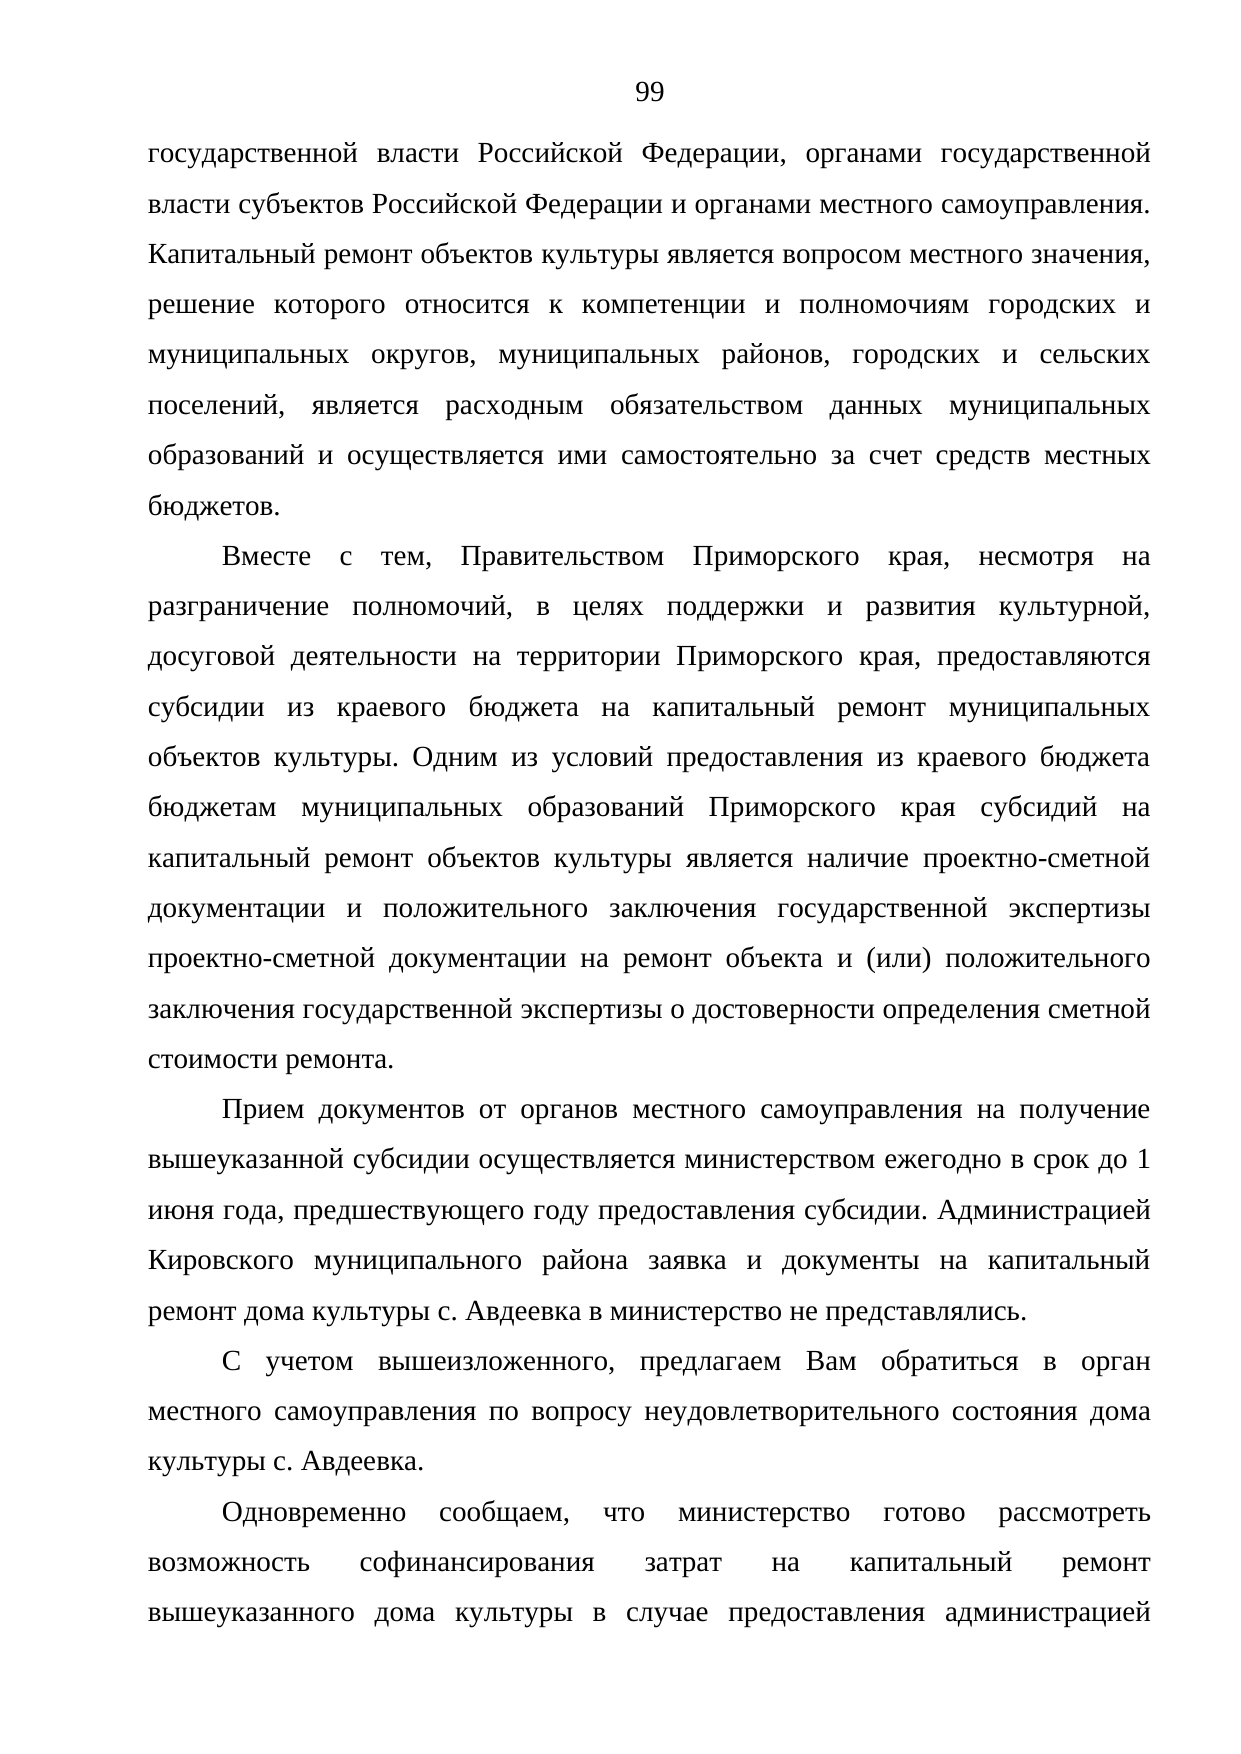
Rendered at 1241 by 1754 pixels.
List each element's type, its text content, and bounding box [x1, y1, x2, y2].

text Вместе с тем, Правительством Приморского края, несмотря на разграничение полномочий, в целях поддержки и развития культурной, досуговой деятельности на территории Приморского края, предоставляются субсидии из краевого бюджета на капитальный ремонт муниципальных объектов культуры. Одним из условий предоставления из краевого бюджета бюджетам муниципальных образований Приморского края субсидий на капитальный ремонт объектов культуры является наличие проектно-сметной документации и положительного заключения государственной экспертизы проектно-сметной документации на ремонт объекта и (или) положительного заключения государственной экспертизы о достоверности определения сметной стоимости ремонта. [148, 538, 1152, 1074]
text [148, 1494, 1152, 1628]
text С учетом вышеизложенного, предлагаем Вам обратиться в орган местного самоуправления по вопросу неудовлетворительного состояния дома культуры с. Авдеевка. [148, 1343, 1152, 1477]
text Прием документов от органов местного самоуправления на получение вышеуказанной субсидии осуществляется министерством ежегодно в срок до 1 июня года, предшествующего году предоставления субсидии. Администрацией Кировского муниципального района заявка и документы на капитальный ремонт дома культуры с. Авдеевка в министерство не представлялись. [148, 1091, 1152, 1326]
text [148, 135, 1152, 521]
